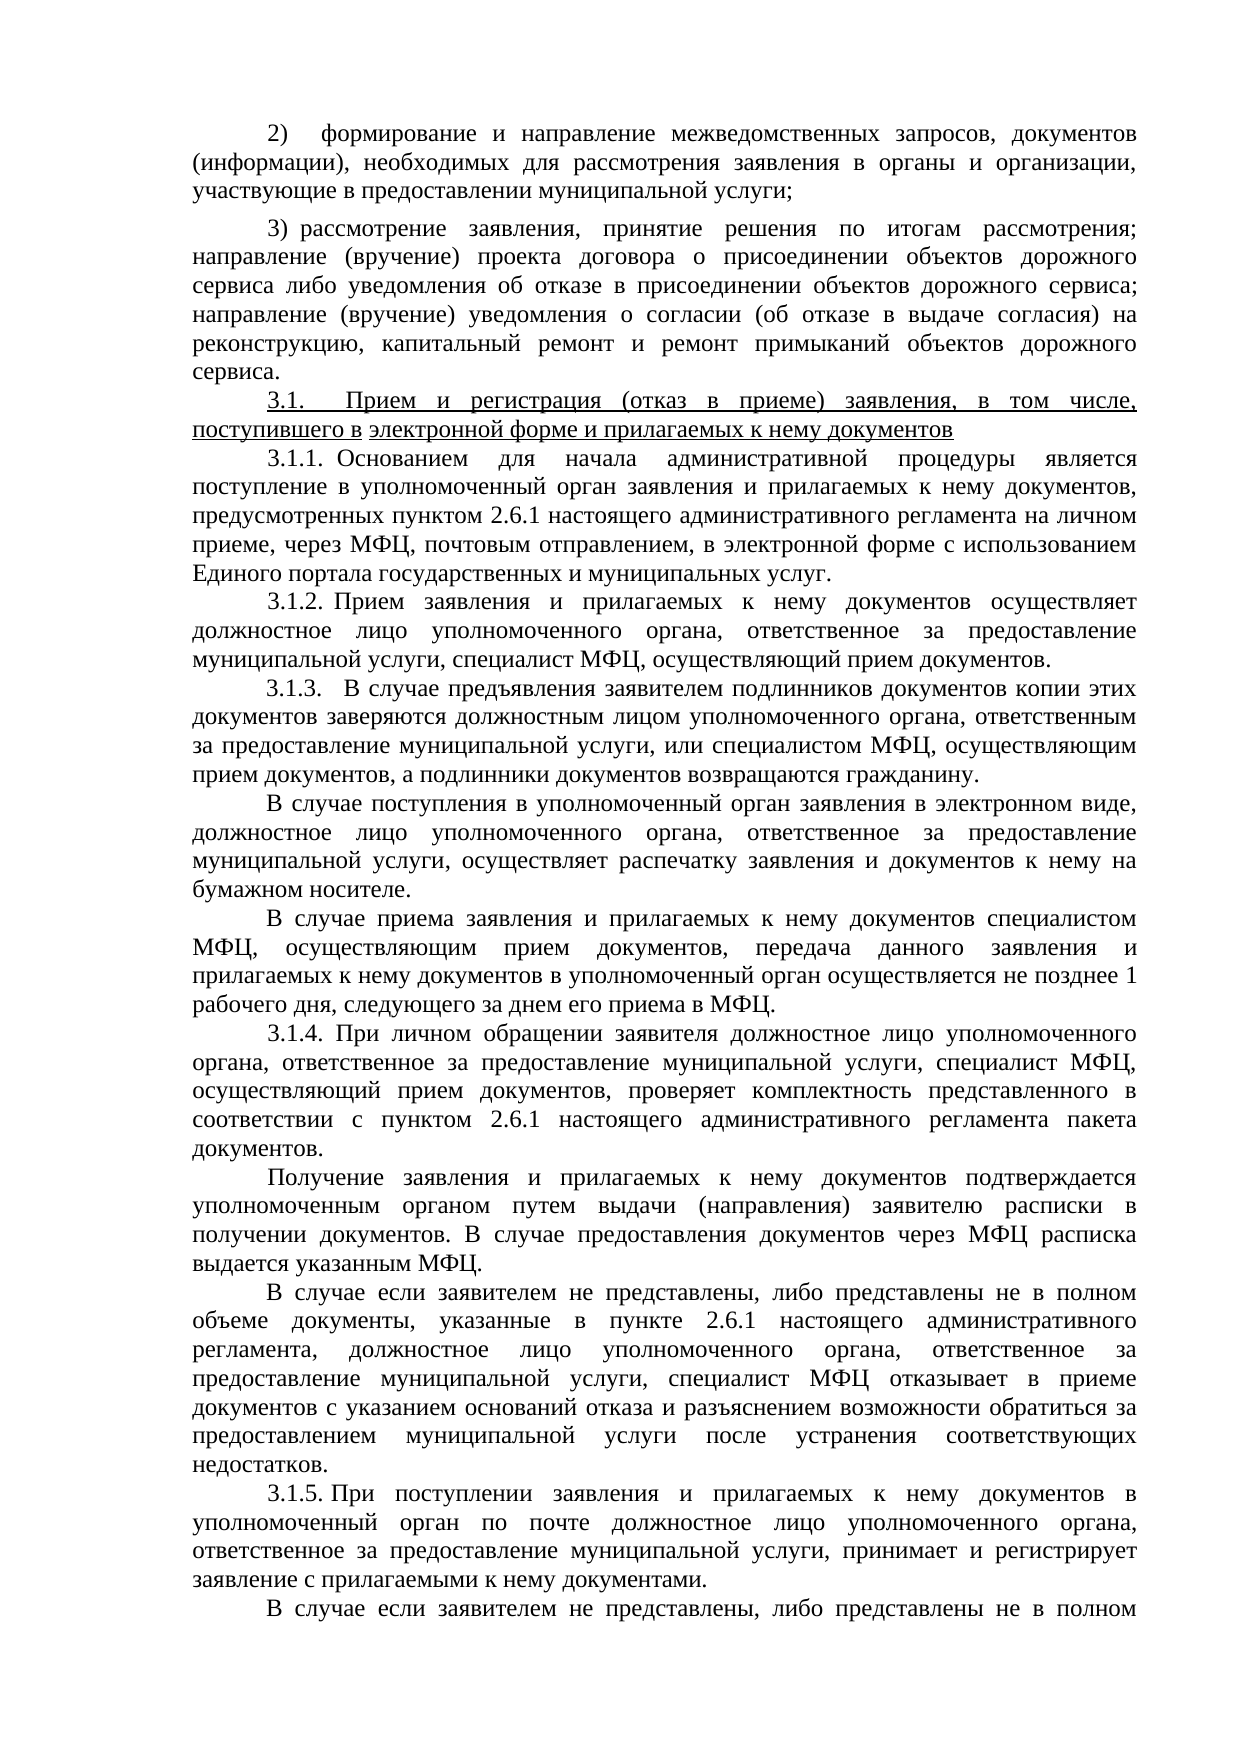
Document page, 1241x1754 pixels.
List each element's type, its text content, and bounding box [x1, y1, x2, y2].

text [192, 1593, 1138, 1622]
list При поступлении заявления и прилагаемых к нему документов в уполномоченный орган по почте должностное лицо уполномоченного органа, ответственное за предоставление муниципальной услуги, принимает и регистрирует заявление с прилагаемыми к нему документами. [192, 1478, 1138, 1593]
text В случае поступления в уполномоченный орган заявления в электронном виде, должностное лицо уполномоченного органа, ответственное за предоставление муниципальной услуги, осуществляет распечатку заявления и документов к нему на бумажном носителе. [192, 788, 1138, 903]
list При личном обращении заявителя должностное лицо уполномоченного органа, ответственное за предоставление муниципальной услуги, специалист МФЦ, осуществляющий прием документов, проверяет комплектность представленного в соответствии с пунктом 2.6.1 настоящего административного регламента пакета документов. [192, 1018, 1138, 1162]
list Основанием для начала административной процедуры является поступление в уполномоченный орган заявления и прилагаемых к нему документов, предусмотренных пунктом 2.6.1 настоящего административного регламента на личном приеме, через МФЦ, почтовым отправлением, в электронной форме с использованием Единого портала государственных и муниципальных услуг. [192, 443, 1138, 586]
list Прием заявления и прилагаемых к нему документов осуществляет должностное лицо уполномоченного органа, ответственное за предоставление муниципальной услуги, специалист МФЦ, осуществляющий прием документов. [192, 586, 1138, 673]
text Получение заявления и прилагаемых к нему документов подтверждается уполномоченным органом путем выдачи (направления) заявителю расписки в получении документов. В случае предоставления документов через МФЦ расписка выдается указанным МФЦ. [192, 1162, 1137, 1277]
list В случае предъявления заявителем подлинников документов копии этих документов заверяются должностным лицом уполномоченного органа, ответственным за предоставление муниципальной услуги, или специалистом МФЦ, осуществляющим прием документов, а подлинники документов возвращаются гражданину. [192, 673, 1137, 788]
list ​ Прием и регистрация (отказ в приеме) заявления, в том числе, поступившего в электронной форме и прилагаемых к нему документов [192, 385, 1137, 443]
text В случае если заявителем не представлены, либо представлены не в полном объеме документы, указанные в пункте 2.6.1 настоящего административного регламента, должностное лицо уполномоченного органа, ответственное за предоставление муниципальной услуги, специалист МФЦ отказывает в приеме документов с указанием оснований отказа и разъяснением возможности обратиться за предоставлением муниципальной услуги после устранения соответствующих недостатков. [192, 1277, 1138, 1478]
text В случае приема заявления и прилагаемых к нему документов специалистом МФЦ, осуществляющим прием документов, передача данного заявления и прилагаемых к нему документов в уполномоченный орган осуществляется не позднее 1 рабочего дня, следующего за днем его приема в МФЦ. [192, 903, 1138, 1018]
list формирование и направление межведомственных запросов, документов (информации), необходимых для рассмотрения заявления в органы и организации, участвующие в предоставлении муниципальной услуги; [192, 118, 1138, 204]
list рассмотрение заявления, принятие решения по итогам рассмотрения; направление (вручение) проекта договора о присоединении объектов дорожного сервиса либо уведомления об отказе в присоединении объектов дорожного сервиса; направление (вручение) уведомления о согласии (об отказе в выдаче согласия) на реконструкцию, капитальный ремонт и ремонт примыканий объектов дорожного сервиса. [192, 213, 1138, 385]
